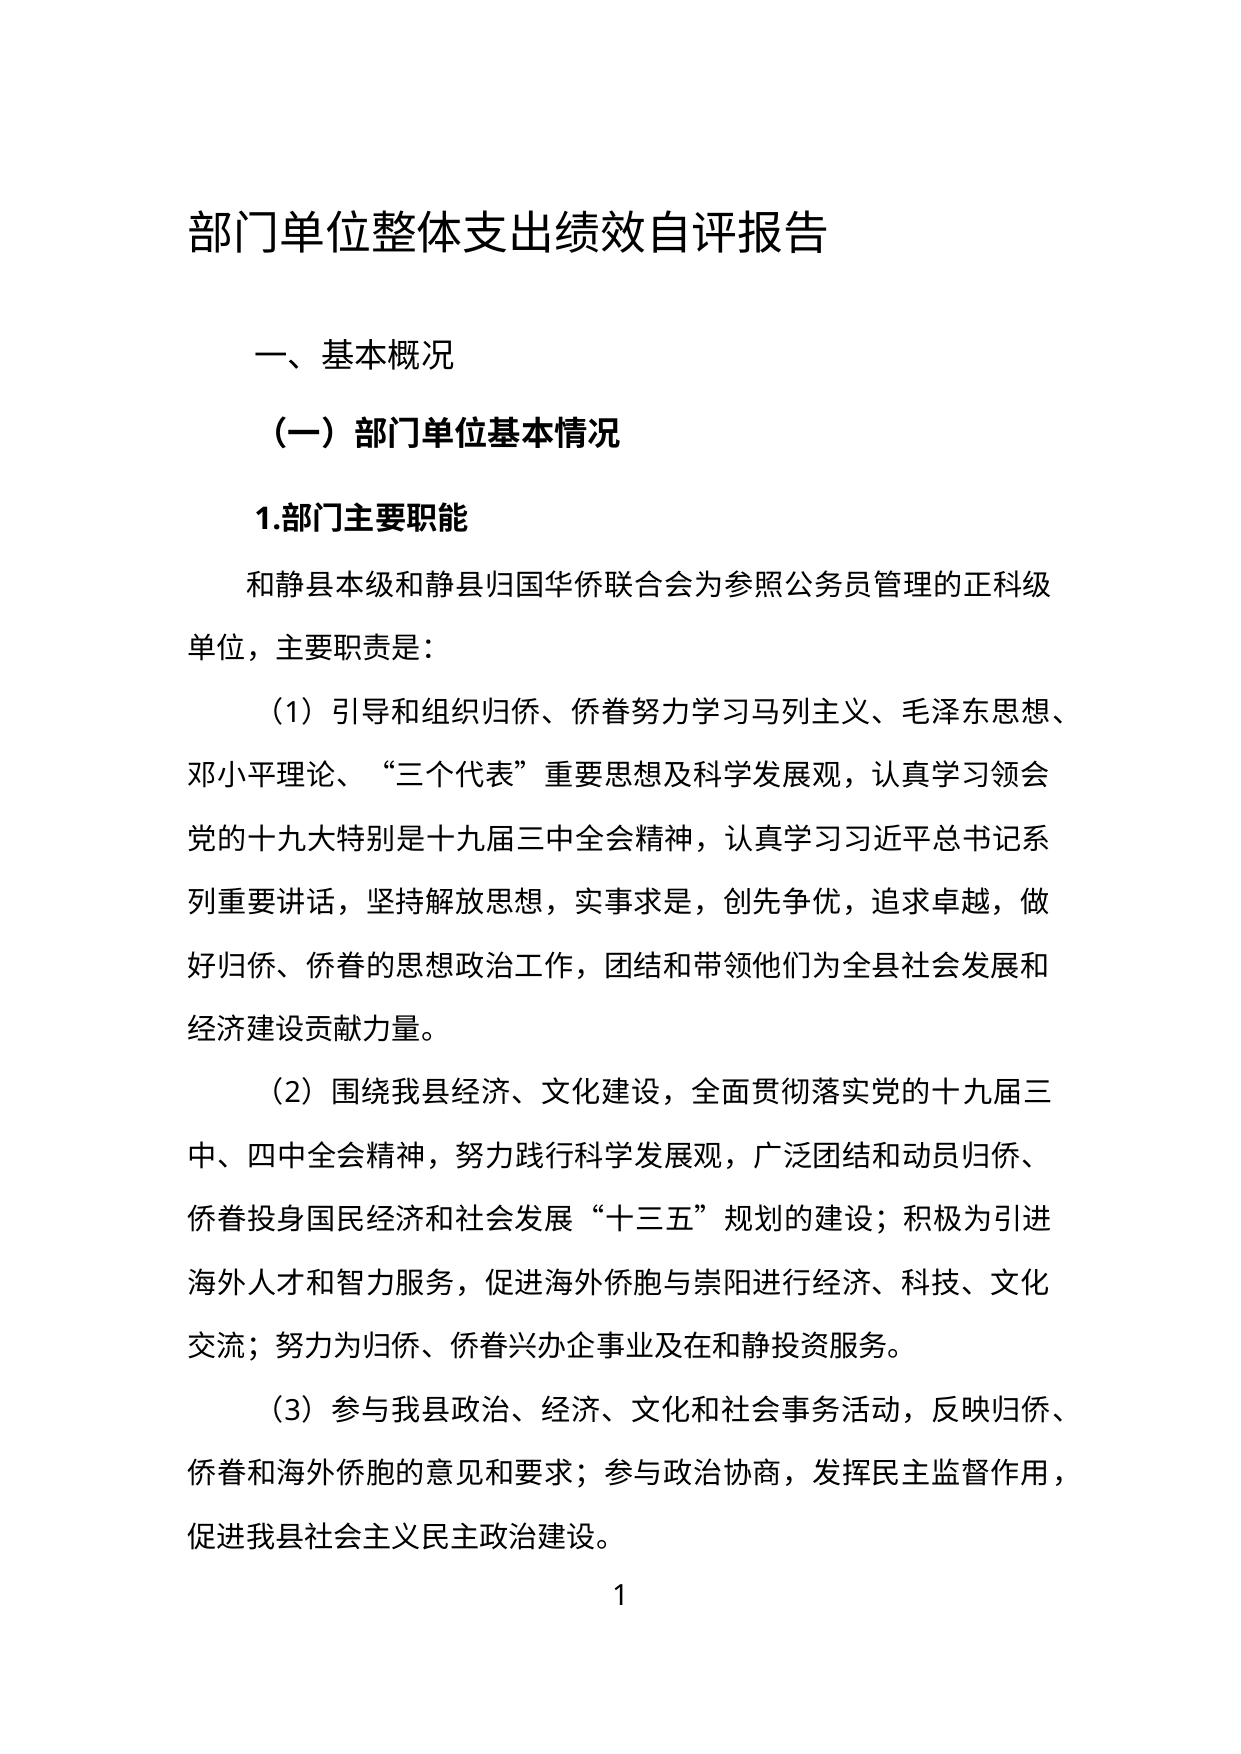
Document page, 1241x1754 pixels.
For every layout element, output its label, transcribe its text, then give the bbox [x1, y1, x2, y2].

text 部门单位整体支出绩效自评报告 [187, 196, 1053, 262]
subtitle （一）部门单位基本情况 [187, 406, 1053, 454]
text （2）围绕我县经济、文化建设，全面贯彻落实党的十九届三中、四中全会精神，努力践行科学发展观，广泛团结和动员归侨、侨眷投身国民经济和社会发展“十三五”规划的建设；积极为引进海外人才和智力服务，促进海外侨胞与崇阳进行经济、科技、文化交流；努力为归侨、侨眷兴办企事业及在和静投资服务。 [187, 1069, 1053, 1365]
subtitle 1.部门主要职能 [187, 493, 1053, 539]
text （3）参与我县政治、经济、文化和社会事务活动，反映归侨、侨眷和海外侨胞的意见和要求；参与政治协商，发挥民主监督作用，促进我县社会主义民主政治建设。 [187, 1386, 1053, 1556]
text （1）引导和组织归侨、侨眷努力学习马列主义、毛泽东思想、邓小平理论、“三个代表”重要思想及科学发展观，认真学习领会党的十九大特别是十九届三中全会精神，认真学习习近平总书记系列重要讲话，坚持解放思想，实事求是，创先争优，追求卓越，做好归侨、侨眷的思想政治工作，团结和带领他们为全县社会发展和经济建设贡献力量。 [187, 688, 1053, 1048]
text 和静县本级和静县归国华侨联合会为参照公务员管理的正科级单位，主要职责是： [187, 561, 1053, 667]
subtitle 一、基本概况 [187, 329, 1053, 377]
